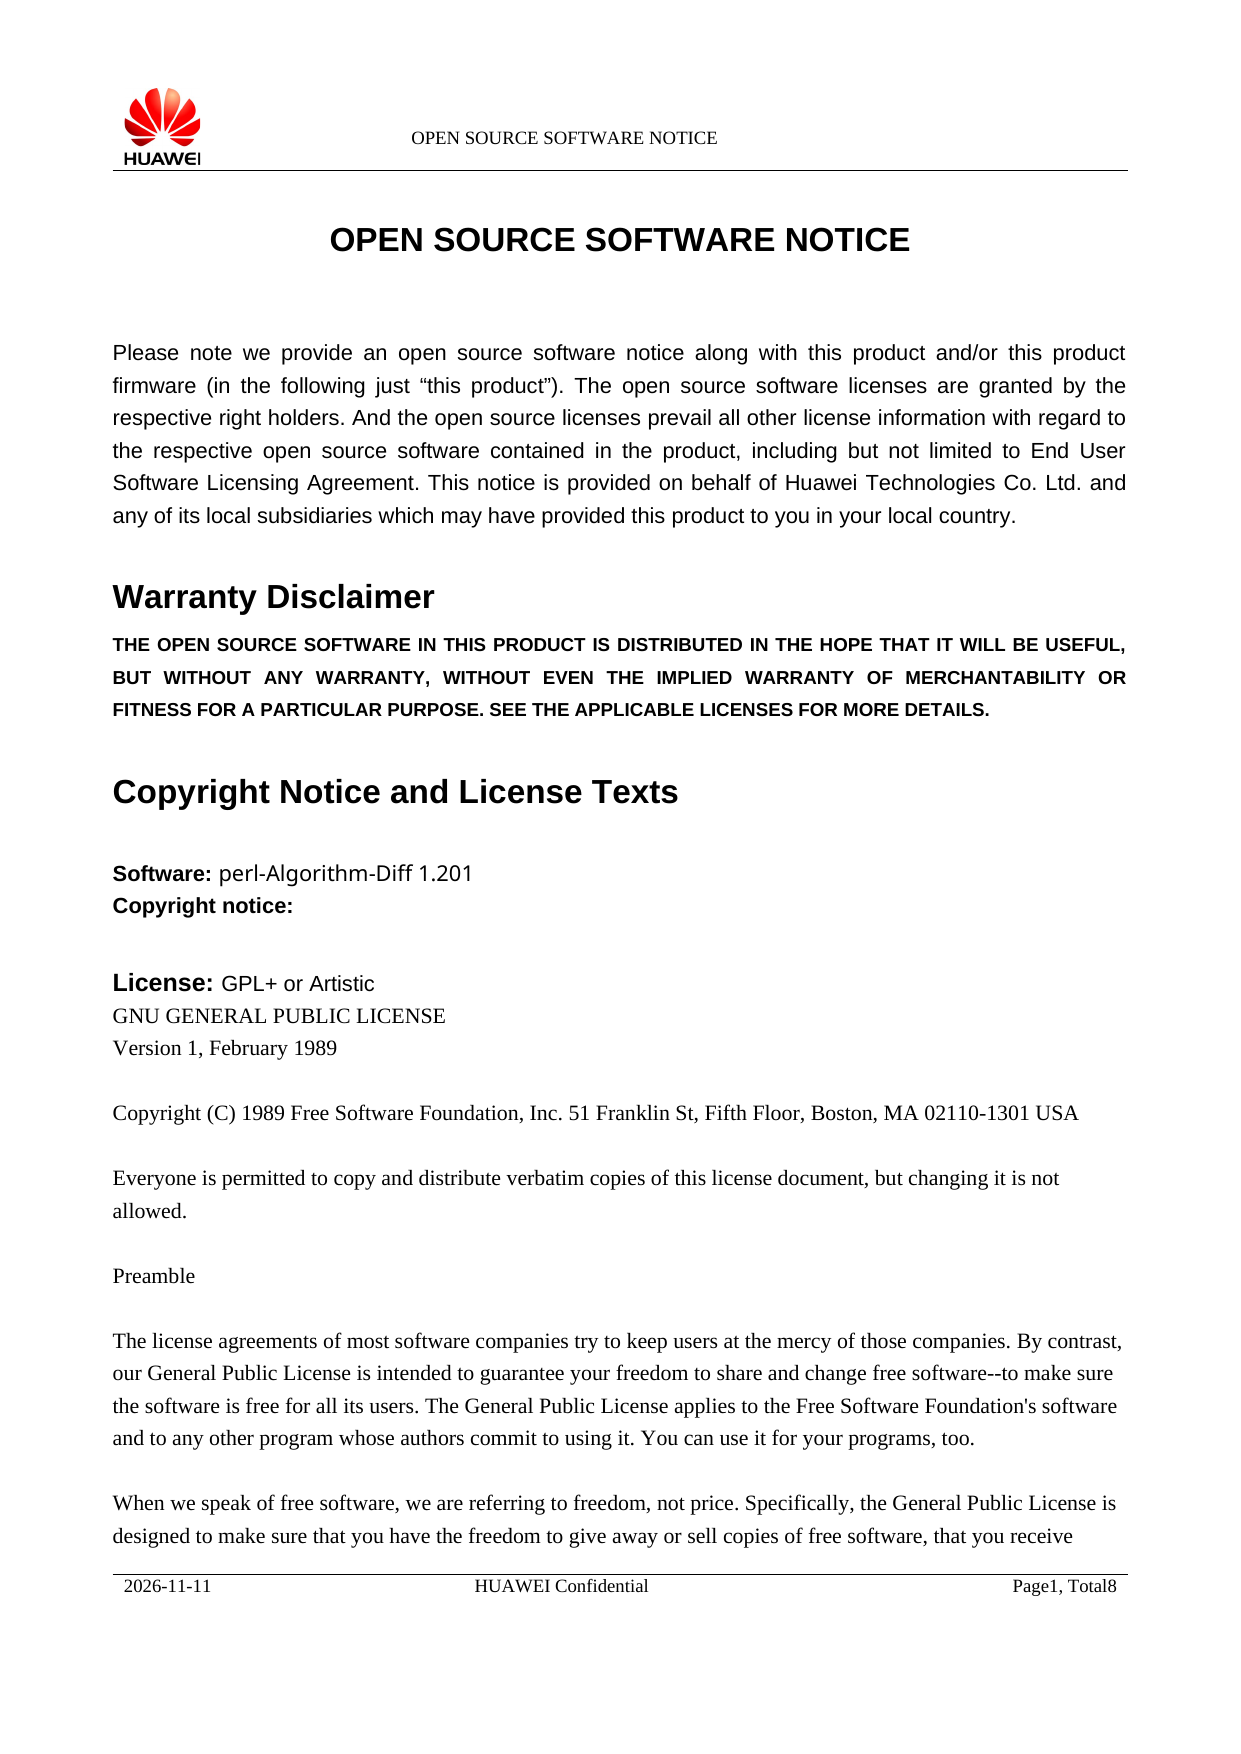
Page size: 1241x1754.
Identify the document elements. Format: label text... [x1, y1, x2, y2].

title Software: perl-Algorithm-Diff 1.201 [112, 856, 1128, 889]
text The open source software in this product is distributed in the hope that it will be useful, but WITHOUT ANY WARRANTY, without even the implied warranty of MERCHANTABILITY or FITNESS FOR A PARTICULAR PURPOSE. See the applicable licenses for more details. [112, 629, 1128, 726]
picture [124, 88, 201, 165]
text Copyright notice: [112, 889, 1128, 921]
text Warranty Disclaimer [112, 564, 1128, 629]
text License: GPL+ or Artistic [112, 966, 1128, 999]
text Please note we provide an open source software notice along with this product and/or this product firmware (in the following just “this product”). The open source software licenses are granted by the respective right holders. And the open source licenses prevail all other license information with regard to the respective open source software contained in the product, including but not limited to End User Software Licensing Agreement. This notice is provided on behalf of Huawei Technologies Co. Ltd. and any of its local subsidiaries which may have provided this product to you in your local country. [112, 336, 1128, 531]
text OPEN SOURCE SOFTWARE NOTICE [112, 206, 1128, 271]
text Copyright Notice and License Texts [112, 759, 1128, 824]
